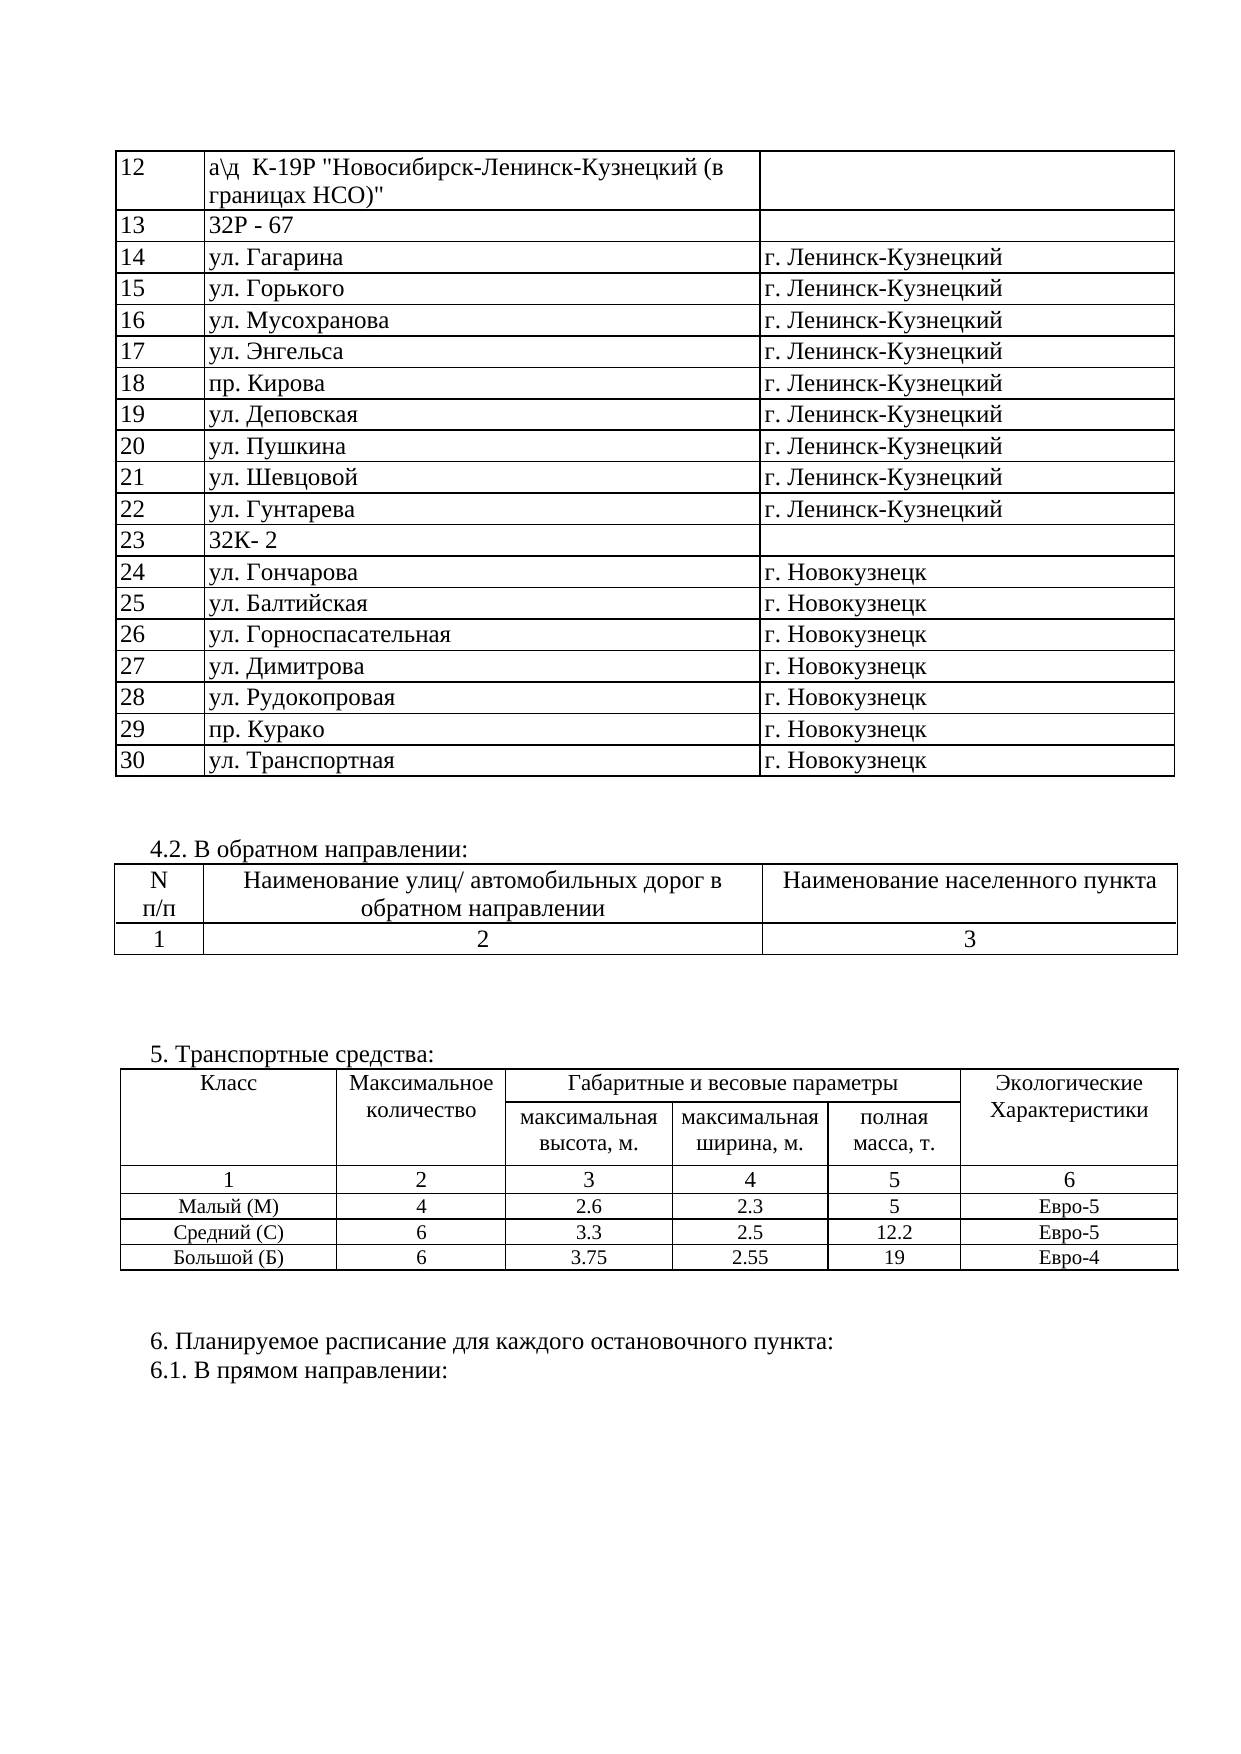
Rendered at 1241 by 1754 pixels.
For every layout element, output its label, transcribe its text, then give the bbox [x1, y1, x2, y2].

table_cell г. Ленинск-Кузнецкий [761, 400, 1174, 429]
table_cell 2.55 [673, 1245, 827, 1269]
table_cell ул. Мусохранова [205, 305, 759, 335]
table_cell 3 [506, 1166, 672, 1192]
table_cell 17 [117, 337, 204, 366]
table_cell 29 [117, 714, 204, 744]
table_cell 6 [337, 1220, 505, 1244]
table_cell 12 [117, 152, 204, 209]
table_cell 2.6 [506, 1194, 672, 1218]
table_cell ул. Транспортная [205, 746, 759, 775]
table_cell ул. Горноспасательная [205, 620, 759, 649]
table_cell 12.2 [829, 1220, 960, 1244]
table_cell 4 [337, 1194, 505, 1218]
table_cell 32К- 2 [205, 525, 759, 555]
table_cell 6 [337, 1245, 505, 1269]
table_cell г. Ленинск-Кузнецкий [761, 305, 1174, 335]
table_cell г. Ленинск-Кузнецкий [761, 431, 1174, 461]
table_cell г. Ленинск-Кузнецкий [761, 494, 1174, 524]
table_cell 27 [117, 651, 204, 681]
table_cell 6 [961, 1166, 1177, 1192]
table_header Максимальное количество [337, 1070, 505, 1164]
table_cell [761, 211, 1174, 241]
text 5. Транспортные средства: [150, 1039, 1090, 1068]
table_cell Малый (М) [121, 1194, 336, 1218]
table_cell 3.3 [506, 1220, 672, 1244]
table_cell а\д К-19Р "Новосибирск-Ленинск-Кузнецкий (в границах НСО)" [205, 152, 759, 209]
table_cell 2 [204, 924, 762, 954]
table_cell ул. Шевцовой [205, 462, 759, 492]
table_cell Большой (Б) [121, 1245, 336, 1269]
table_cell Средний (С) [121, 1220, 336, 1244]
table_cell 2 [337, 1166, 505, 1192]
table_cell 26 [117, 620, 204, 649]
table_cell 24 [117, 557, 204, 587]
table_cell 16 [117, 305, 204, 335]
table_cell г. Новокузнецк [761, 651, 1174, 681]
table_cell ул. Балтийская [205, 588, 759, 618]
table_cell ул. Энгельса [205, 337, 759, 366]
table_cell максимальная ширина, м. [673, 1103, 827, 1164]
table_cell г. Новокузнецк [761, 746, 1174, 775]
table_cell ул. Гунтарева [205, 494, 759, 524]
table_cell Евро-4 [961, 1245, 1177, 1269]
table_cell 18 [117, 368, 204, 398]
table_header Наименование населенного пункта [763, 865, 1177, 922]
table_cell г. Новокузнецк [761, 588, 1174, 618]
table_cell ул. Пушкина [205, 431, 759, 461]
table_cell г. Новокузнецк [761, 620, 1174, 649]
table_cell 2.3 [673, 1194, 827, 1218]
table_cell 3 [763, 922, 1177, 954]
table_header N п/п [115, 865, 203, 922]
table_cell [761, 525, 1174, 555]
table_cell ул. Горького [205, 274, 759, 303]
table_cell ул. Гончарова [205, 557, 759, 587]
table_header Габаритные и весовые параметры [506, 1070, 960, 1101]
table_cell Евро-5 [961, 1194, 1177, 1218]
table_cell г. Ленинск-Кузнецкий [761, 462, 1174, 492]
text 6.1. В прямом направлении: [150, 1355, 1090, 1383]
table_cell г. Ленинск-Кузнецкий [761, 337, 1174, 366]
table_cell ул. Рудокопровая [205, 683, 759, 712]
table_cell 30 [117, 746, 204, 775]
table_cell полная масса, т. [829, 1103, 960, 1164]
text 6. Планируемое расписание для каждого остановочного пункта: [150, 1326, 1090, 1355]
table_cell 2.5 [673, 1220, 827, 1244]
table_cell [761, 152, 1174, 209]
table_cell г. Ленинск-Кузнецкий [761, 242, 1174, 272]
table_cell 1 [115, 923, 203, 954]
table_header Наименование улиц/ автомобильных дорог в обратном направлении [204, 865, 762, 922]
table_cell 20 [117, 431, 204, 461]
table_cell 32Р - 67 [205, 211, 759, 241]
table_cell г. Новокузнецк [761, 683, 1174, 712]
table_header Класс [121, 1070, 336, 1164]
table_cell 5 [829, 1166, 960, 1192]
table_cell г. Новокузнецк [761, 714, 1174, 744]
table_cell 23 [117, 525, 204, 555]
table_cell максимальная высота, м. [506, 1103, 672, 1164]
table_cell 19 [117, 400, 204, 429]
table_cell г. Новокузнецк [761, 557, 1174, 587]
table_cell 22 [117, 494, 204, 524]
table_cell 19 [829, 1245, 960, 1269]
table_cell ул. Гагарина [205, 242, 759, 272]
table_cell пр. Кирова [205, 368, 759, 398]
table_cell Евро-5 [961, 1220, 1177, 1244]
table_header Экологические Характеристики [961, 1070, 1177, 1164]
table_cell 21 [117, 462, 204, 492]
table_cell 28 [117, 683, 204, 712]
table_cell 4 [673, 1166, 827, 1192]
table_cell 25 [117, 588, 204, 618]
text 4.2. В обратном направлении: [150, 834, 1090, 863]
table_cell ул. Димитрова [205, 651, 759, 681]
table_cell ул. Деповская [205, 400, 759, 429]
table_cell пр. Курако [205, 714, 759, 744]
table_cell г. Ленинск-Кузнецкий [761, 274, 1174, 303]
table_cell 15 [117, 274, 204, 303]
table_cell 13 [117, 211, 204, 241]
table_cell 3.75 [506, 1245, 672, 1269]
table_cell 14 [117, 242, 204, 272]
table_cell 1 [121, 1166, 336, 1192]
table_cell г. Ленинск-Кузнецкий [761, 368, 1174, 398]
table_cell 5 [829, 1194, 960, 1218]
